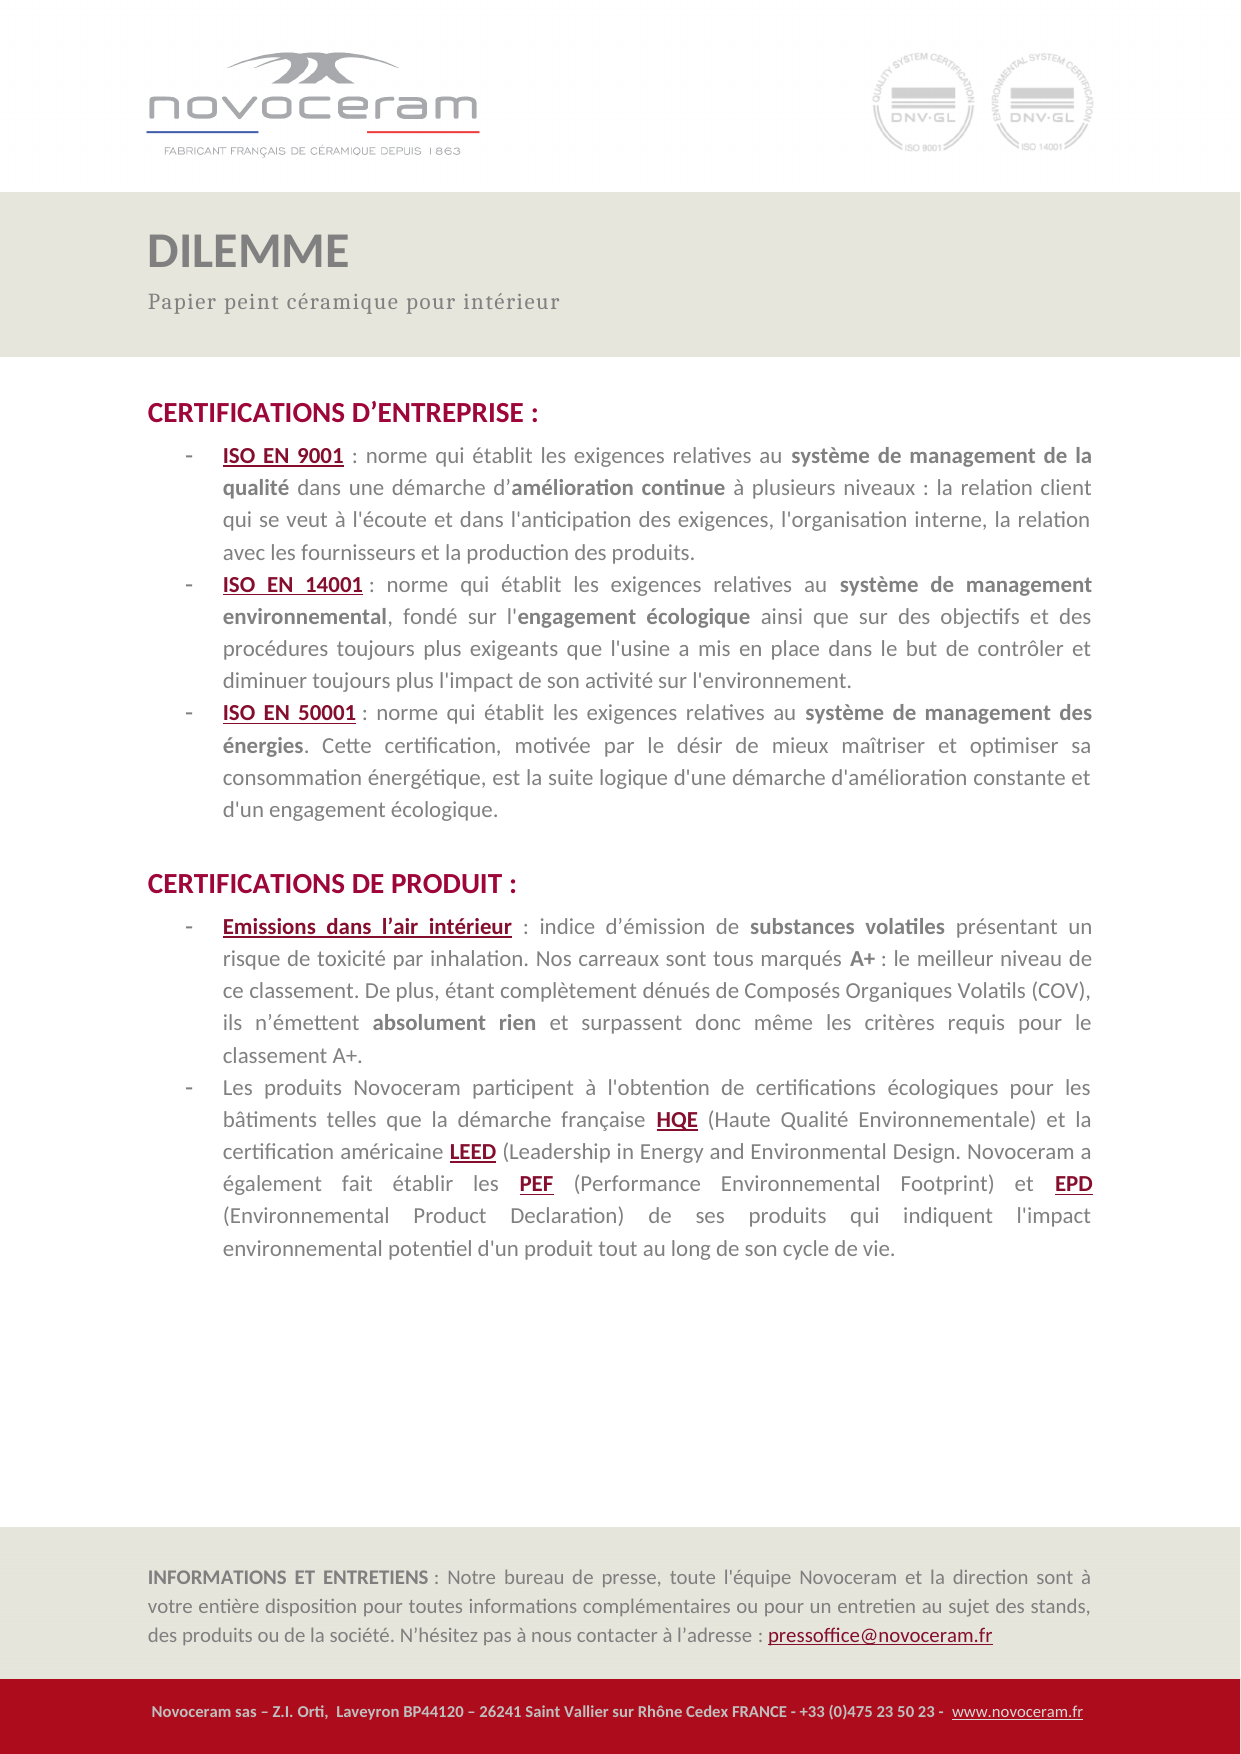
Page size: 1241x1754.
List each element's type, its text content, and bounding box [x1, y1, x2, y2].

list ISO EN 9001 : norme qui établit les exigences relatives au système de management de la qualité dans une démarche d’amélioration continue à plusieurs niveaux : la relation client qui se veut à l'écoute et dans l'anticipation des exigences, l'organisation interne, la relation avec les fournisseurs et la production des produits. [185, 441, 1092, 566]
subtitle CERTIFICATIONS D’ENTREPRISE : [148, 394, 1092, 429]
picture [0, 1527, 1241, 1679]
list ISO EN 14001 : norme qui établit les exigences relatives au système de management environnemental, fondé sur l'engagement écologique ainsi que sur des objectifs et des procédures toujours plus exigeants que l'usine a mis en place dans le but de contrôler et diminuer toujours plus l'impact de son activité sur l'environnement. [185, 570, 1092, 694]
subtitle Papier peint céramique pour intérieur [148, 289, 1092, 315]
picture [0, 0, 1241, 191]
list ISO EN 50001 : norme qui établit les exigences relatives au système de management des énergies. Cette certification, motivée par le désir de mieux maîtriser et optimiser sa consommation énergétique, est la suite logique d'une démarche d'amélioration constante et d'un engagement écologique. [185, 698, 1092, 823]
picture [0, 192, 1241, 357]
subtitle CERTIFICATIONS DE PRODUIT : [148, 865, 1092, 900]
list Emissions dans l’air intérieur : indice d’émission de substances volatiles présentant un risque de toxicité par inhalation. Nos carreaux sont tous marqués A+ : le meilleur niveau de ce classement. De plus, étant complètement dénués de Composés Organiques Volatils (COV), ils n’émettent absolument rien et surpassent donc même les critères requis pour le classement A+. [185, 912, 1092, 1069]
list Les produits Novoceram participent à l'obtention de certifications écologiques pour les bâtiments telles que la démarche française HQE (Haute Qualité Environnementale) et la certification américaine LEED (Leadership in Energy and Environmental Design. Novoceram a également fait établir les PEF (Performance Environnemental Footprint) et EPD (Environnemental Product Declaration) de ses produits qui indiquent l'impact environnemental potentiel d'un produit tout au long de son cycle de vie. [185, 1073, 1092, 1262]
title DILEMME [148, 218, 1092, 279]
